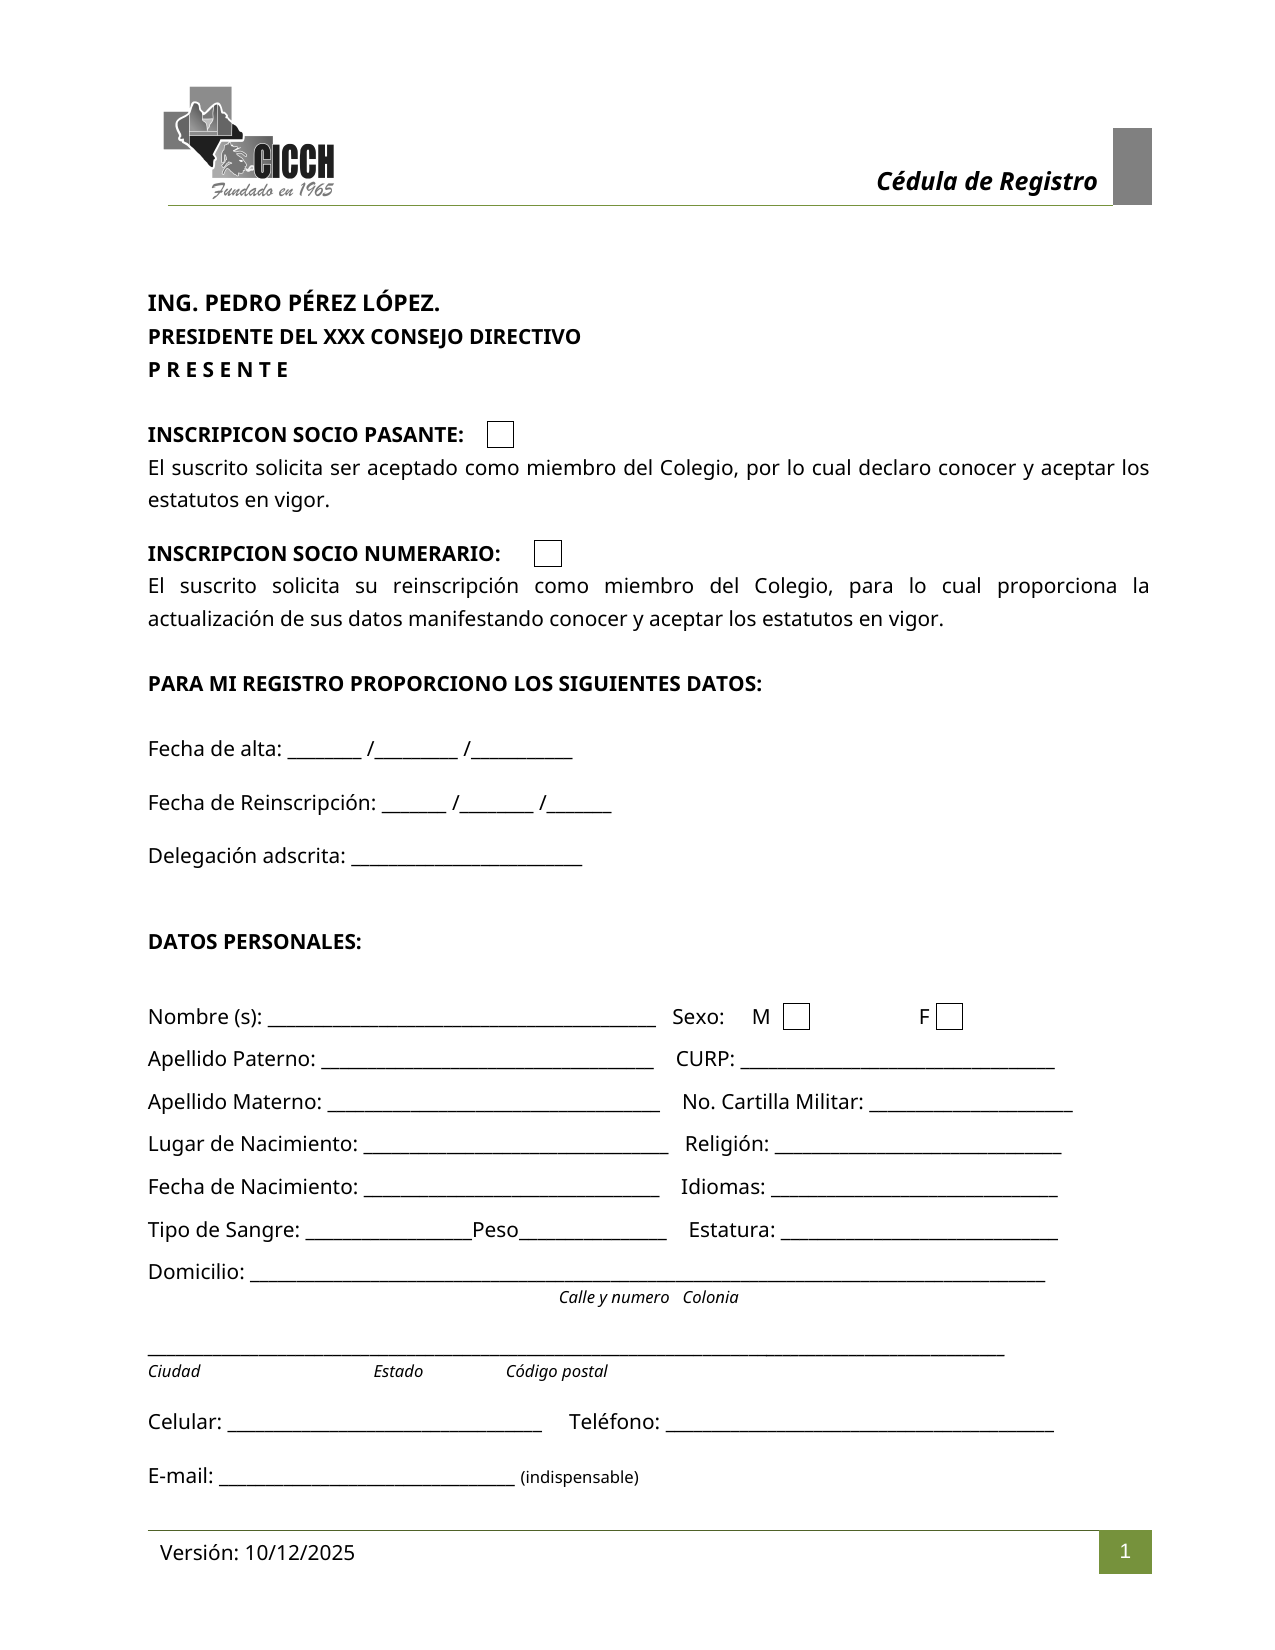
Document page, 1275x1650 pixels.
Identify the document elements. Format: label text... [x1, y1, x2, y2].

text ING. PEDRO PÉREZ LÓPEZ. PRESIDENTE DEL XXX CONSEJO DIRECTIVO [148, 287, 1152, 351]
text INSCRIPICON SOCIO PASANTE: [148, 420, 1152, 448]
text Fecha de Nacimiento: ________________________________ Idiomas: _______________________________ [148, 1172, 1152, 1201]
text El suscrito solicita ser aceptado como miembro del Colegio, por lo cual declaro conocer y aceptar los estatutos en vigor. [148, 453, 1152, 514]
text Fecha de alta: ________ /_________ /___________ [148, 734, 1152, 763]
text El suscrito solicita su reinscripción como miembro del Colegio, para lo cual proporciona la actualización de sus datos manifestando conocer y aceptar los estatutos en vigor. [148, 571, 1152, 632]
text ________________________________________________________________________________________________ Ciudad Estado Código postal [148, 1331, 1152, 1382]
text PARA MI REGISTRO PROPORCIONO LOS SIGUIENTES DATOS: [148, 669, 1152, 697]
text Apellido Materno: ____________________________________ No. Cartilla Militar: ______________________ [148, 1087, 1152, 1115]
text INSCRIPCION SOCIO NUMERARIO: [148, 539, 1152, 567]
text Calle y numero Colonia [148, 1286, 1152, 1308]
text E-mail: ________________________________ (indispensable) [148, 1461, 1152, 1489]
text Delegación adscrita: _________________________ [148, 841, 1152, 869]
text Lugar de Nacimiento: _________________________________ Religión: _______________________________ [148, 1129, 1152, 1158]
text DATOS PERSONALES: [148, 927, 1152, 956]
text P R E S E N T E [148, 355, 1152, 383]
picture [163, 86, 335, 200]
text Domicilio: ______________________________________________________________________________________ [148, 1257, 1152, 1286]
text Tipo de Sangre: __________________Peso________________ Estatura: ______________________________ [148, 1215, 1152, 1243]
text Fecha de Reinscripción: _______ /________ /_______ [148, 788, 1152, 816]
text Apellido Paterno: ____________________________________ CURP: __________________________________ [148, 1044, 1152, 1073]
text Celular: __________________________________ Teléfono: __________________________________________ [148, 1407, 1152, 1436]
text Nombre (s): __________________________________________ Sexo: M F [148, 1002, 1152, 1030]
